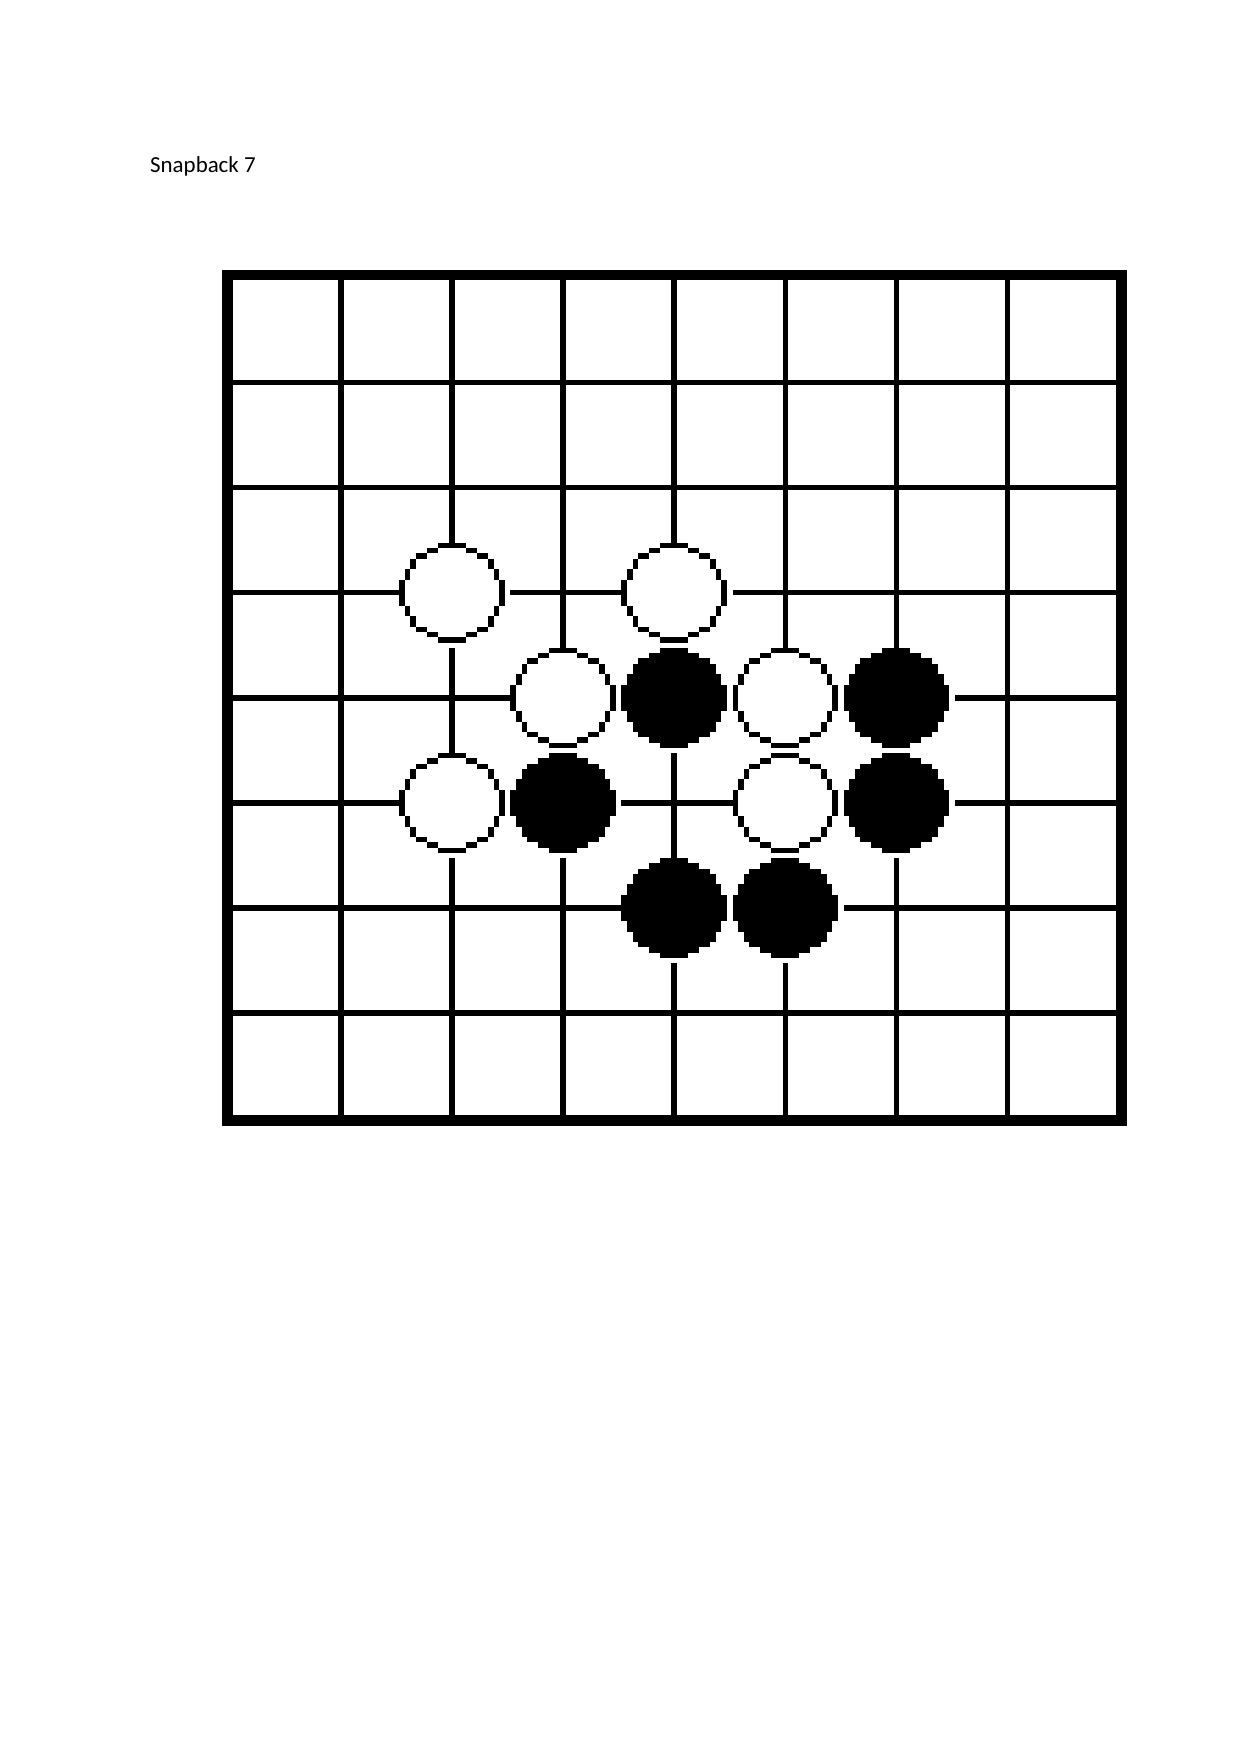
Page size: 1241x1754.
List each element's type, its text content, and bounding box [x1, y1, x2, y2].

text Snapback 7 [150, 150, 1090, 178]
picture [150, 203, 1205, 1200]
